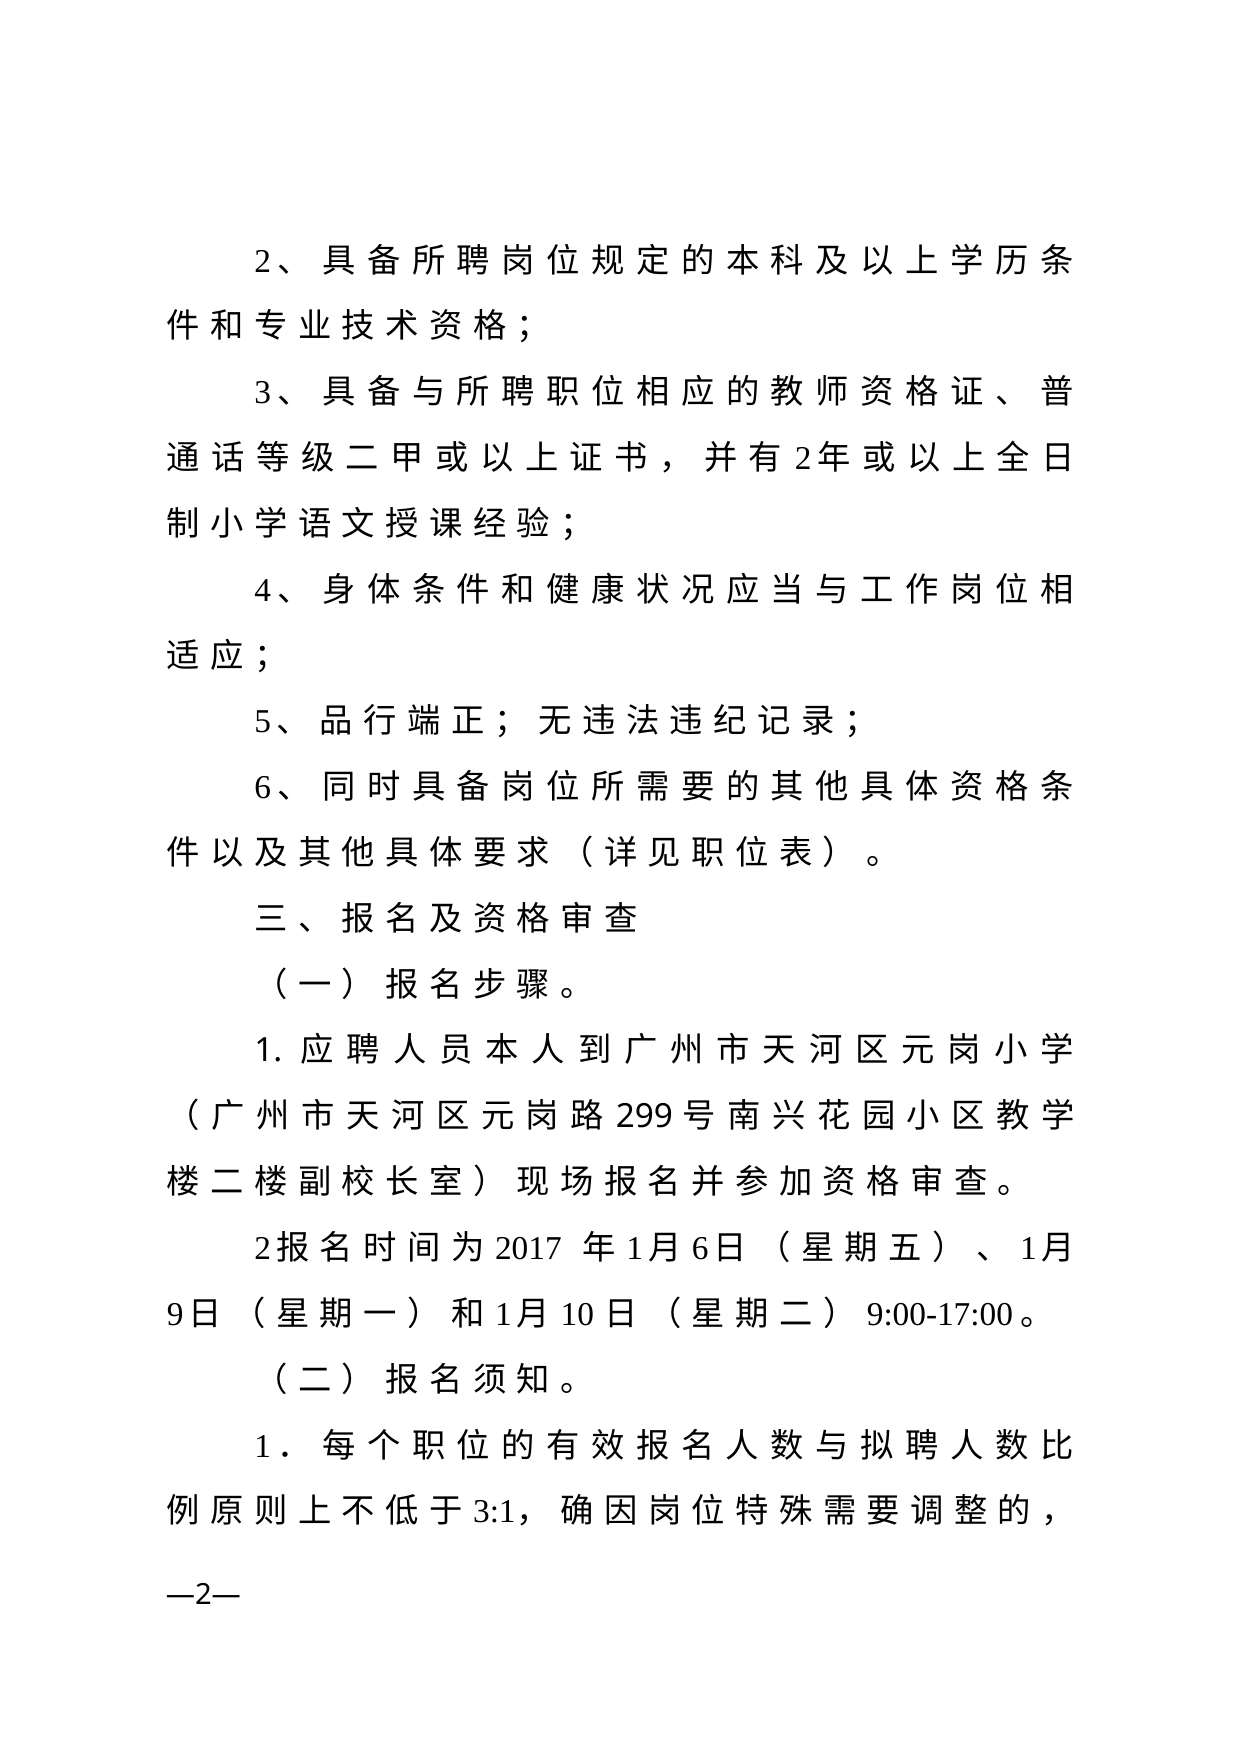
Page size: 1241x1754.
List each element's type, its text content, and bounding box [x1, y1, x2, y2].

text 三、报名及资格审查 [167, 883, 1085, 949]
text 5、品行端正；无违法违纪记录； [167, 685, 1085, 751]
text 3、具备与所聘职位相应的教师资格证、普通话等级二甲或以上证书，并有2年或以上全日制小学语文授课经验； [167, 356, 1085, 554]
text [167, 1409, 1085, 1541]
text 2报名时间为2017年1月6日（星期五）、1月9日（星期一）和1月10日（星期二）9:00-17:00。 [167, 1212, 1085, 1344]
text 6、同时具备岗位所需要的其他具体资格条件以及其他具体要求（详见职位表）。 [167, 751, 1085, 883]
text 4、身体条件和健康状况应当与工作岗位相适应； [167, 554, 1085, 685]
text （二）报名须知。 [167, 1344, 1085, 1409]
text （一）报名步骤。 [167, 949, 1085, 1014]
text 2、具备所聘岗位规定的本科及以上学历条件和专业技术资格； [167, 224, 1085, 356]
text 1.应聘人员本人到广州市天河区元岗小学（广州市天河区元岗路299号南兴花园小区教学楼二楼副校长室）现场报名并参加资格审查。 [167, 1014, 1085, 1212]
